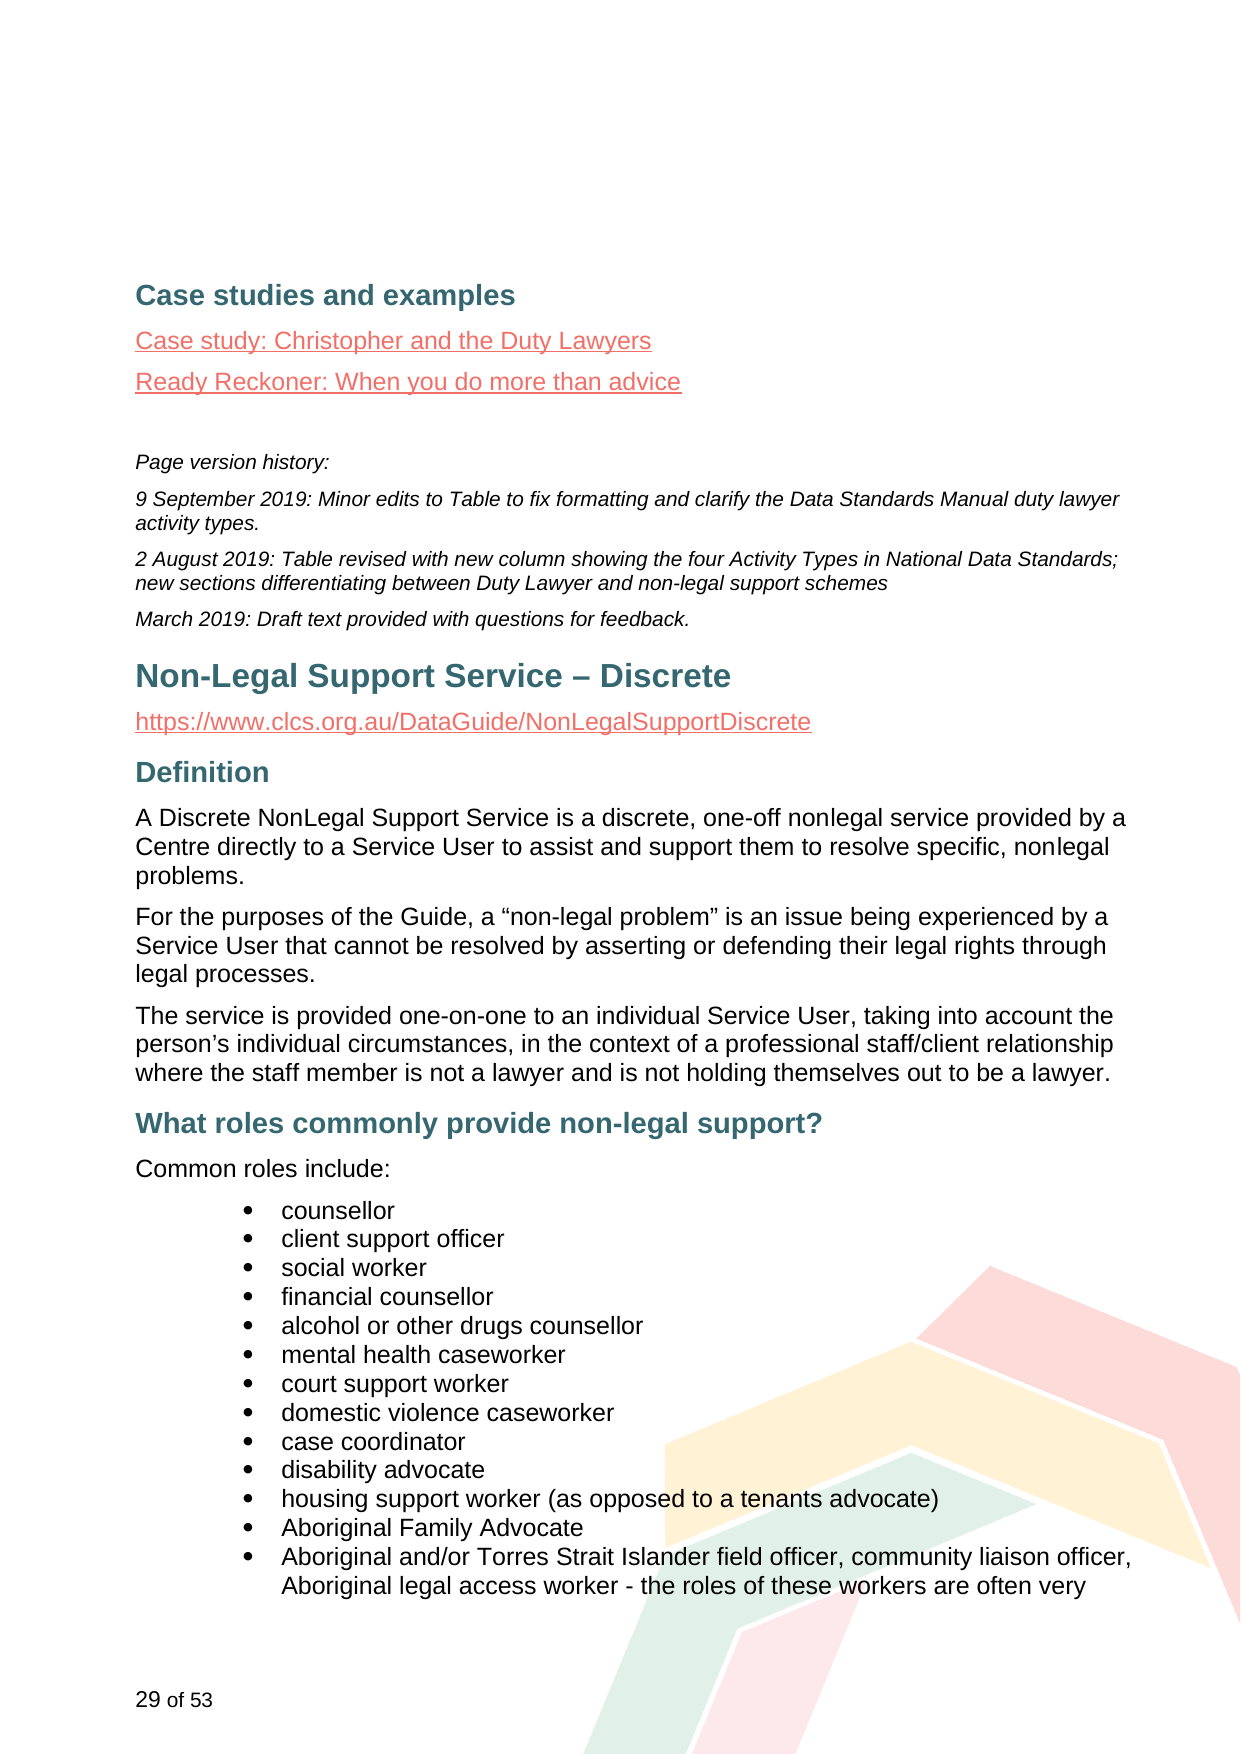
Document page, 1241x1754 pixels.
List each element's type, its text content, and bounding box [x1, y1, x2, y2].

text Case study: Christopher and the Duty Lawyers [135, 326, 1149, 355]
list client support officer [243, 1224, 1149, 1253]
text 2 August 2019: Table revised with new column showing the four Activity Types in National Data Standards; new sections differentiating between Duty Lawyer and non-legal support schemes [135, 547, 1149, 595]
text Ready Reckoner: When you do more than advice [135, 367, 1149, 396]
text March 2019: Draft text provided with questions for feedback. [135, 607, 1149, 631]
list Aboriginal Family Advocate [243, 1513, 1149, 1542]
subtitle Non-Legal Support Service – Discrete [135, 656, 1149, 694]
text 9 September 2019: Minor edits to Table to fix formatting and clarify the Data Standards Manual duty lawyer activity types. [135, 486, 1149, 534]
list counsellor [243, 1196, 1149, 1224]
list disability advocate [243, 1455, 1149, 1484]
text A Discrete Non­Legal Support Service is a discrete, one-off non­legal service provided by a Centre directly to a Service User to assist and support them to resolve specific, non­legal problems. [135, 803, 1149, 889]
list case coordinator [243, 1426, 1149, 1455]
subtitle What roles commonly provide non-legal support? [135, 1106, 1149, 1139]
list alcohol or other drugs counsellor [243, 1311, 1149, 1340]
list social worker [243, 1253, 1149, 1282]
list mental health caseworker [243, 1340, 1149, 1369]
text Page version history: [135, 450, 1149, 474]
list financial counsellor [243, 1282, 1149, 1311]
text https://www.clcs.org.au/DataGuide/NonLegalSupportDiscrete [135, 707, 1149, 736]
subtitle Case studies and examples [135, 277, 1149, 311]
subtitle Definition [135, 754, 1149, 788]
list housing support worker (as opposed to a tenants advocate) [243, 1484, 1149, 1513]
text Common roles include: [135, 1154, 1149, 1183]
list domestic violence caseworker [243, 1398, 1149, 1426]
picture [530, 1230, 1241, 1754]
list court support worker [243, 1369, 1149, 1398]
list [243, 1542, 1149, 1599]
text For the purposes of the Guide, a “non-legal problem” is an issue being experienced by a Service User that cannot be resolved by asserting or defending their legal rights through legal processes. [135, 902, 1149, 988]
text The service is provided one-on-one to an individual Service User, taking into account the person’s individual circumstances, in the context of a professional staff/client relationship where the staff member is not a lawyer and is not holding themselves out to be a lawyer. [135, 1001, 1149, 1087]
